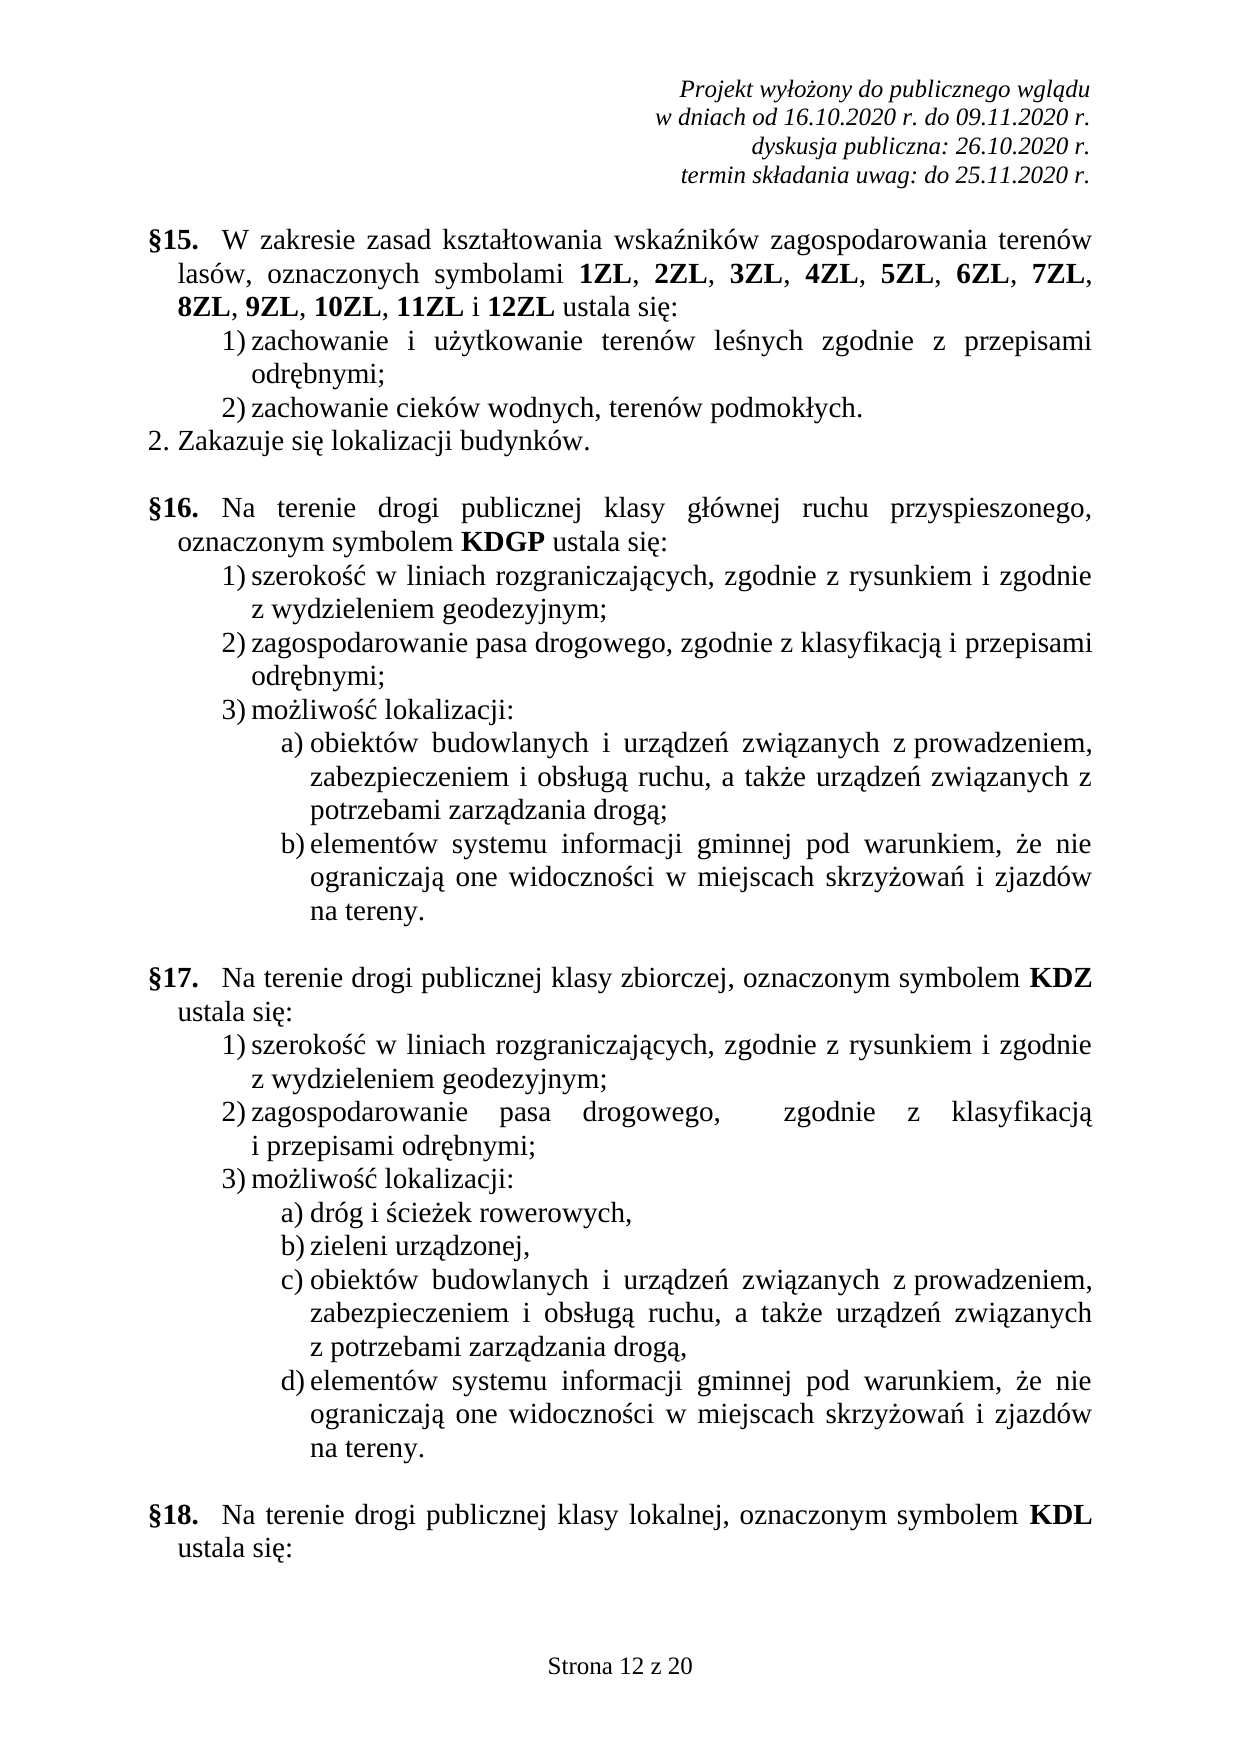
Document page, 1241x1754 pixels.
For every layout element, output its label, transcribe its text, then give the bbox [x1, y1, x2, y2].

list Na terenie drogi publicznej klasy zbiorczej, oznaczonym symbolem KDZ ustala się: [148, 960, 1093, 1027]
list Na terenie drogi publicznej klasy głównej ruchu przyspieszonego, oznaczonym symbolem KDGP ustala się: [148, 491, 1093, 558]
list szerokość w liniach rozgraniczających, zgodnie z rysunkiem i zgodnie z wydzieleniem geodezyjnym; [221, 558, 1093, 625]
list zagospodarowanie pasa drogowego, zgodnie z klasyfikacją i przepisami odrębnymi; [221, 625, 1093, 692]
list zachowanie i użytkowanie terenów leśnych zgodnie z przepisami odrębnymi; [221, 323, 1093, 390]
list zieleni urządzonej, [281, 1228, 1093, 1262]
list zachowanie cieków wodnych, terenów podmokłych. [221, 390, 1093, 423]
list elementów systemu informacji gminnej pod warunkiem, że nie ograniczają one widoczności w miejscach skrzyżowań i zjazdów na tereny. [281, 1363, 1093, 1463]
list obiektów budowlanych i urządzeń związanych z prowadzeniem, zabezpieczeniem i obsługą ruchu, a także urządzeń związanych z potrzebami zarządzania drogą; [281, 725, 1093, 826]
list dróg i ścieżek rowerowych, [281, 1195, 1093, 1228]
list Zakazuje się lokalizacji budynków. [148, 423, 1093, 457]
list szerokość w liniach rozgraniczających, zgodnie z rysunkiem i zgodnie z wydzieleniem geodezyjnym; [221, 1027, 1093, 1094]
list elementów systemu informacji gminnej pod warunkiem, że nie ograniczają one widoczności w miejscach skrzyżowań i zjazdów na tereny. [281, 826, 1093, 927]
list możliwość lokalizacji: [221, 1161, 1093, 1195]
list Na terenie drogi publicznej klasy lokalnej, oznaczonym symbolem KDL ustala się: [148, 1497, 1093, 1564]
list możliwość lokalizacji: [221, 692, 1093, 725]
list zagospodarowanie pasa drogowego, zgodnie z klasyfikacją i przepisami odrębnymi; [221, 1094, 1093, 1161]
list W zakresie zasad kształtowania wskaźników zagospodarowania terenów lasów, oznaczonych symbolami 1ZL, 2ZL, 3ZL, 4ZL, 5ZL, 6ZL, 7ZL, 8ZL, 9ZL, 10ZL, 11ZL i 12ZL ustala się: [148, 222, 1093, 323]
